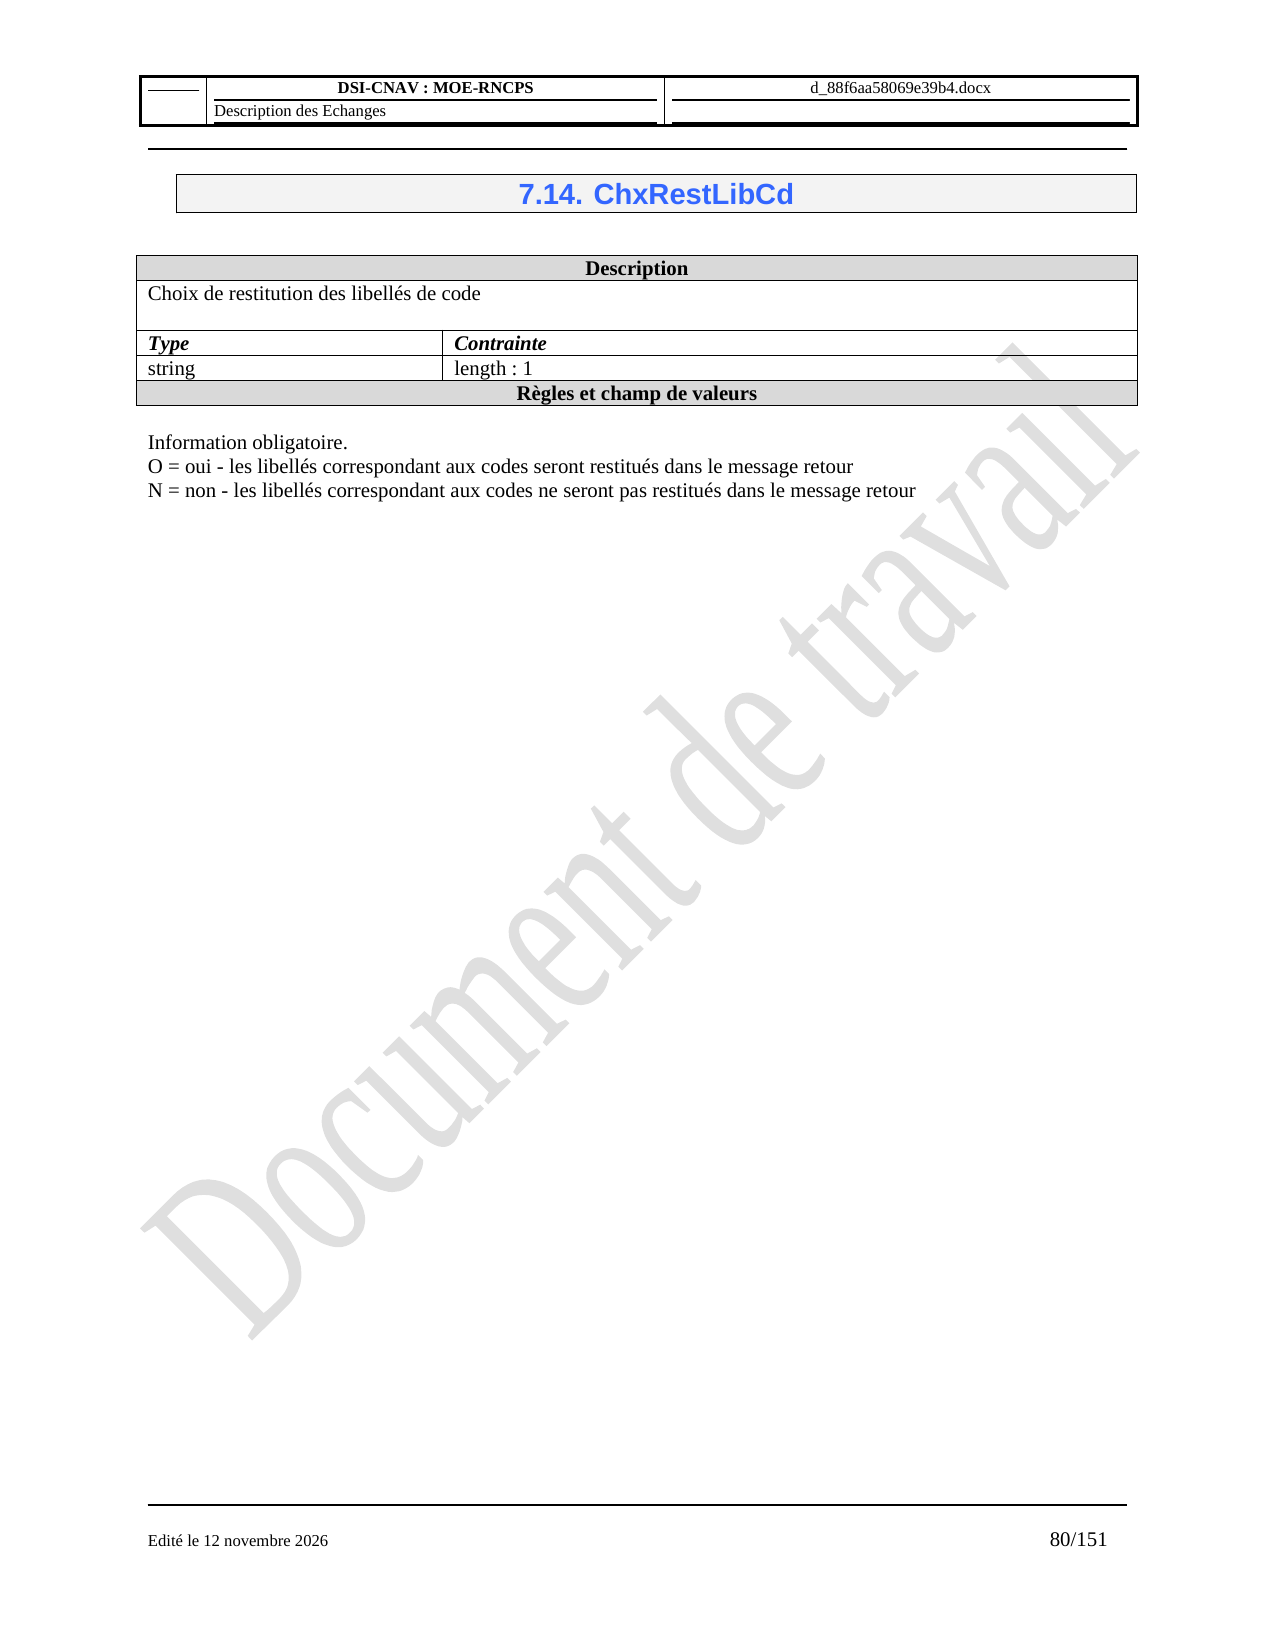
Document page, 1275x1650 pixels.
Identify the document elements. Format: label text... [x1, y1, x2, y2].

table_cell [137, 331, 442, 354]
text Information obligatoire. [148, 430, 1127, 454]
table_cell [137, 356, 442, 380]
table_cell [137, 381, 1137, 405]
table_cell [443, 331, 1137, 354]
text O = oui - les libellés correspondant aux codes seront restitués dans le message retour [148, 454, 1127, 478]
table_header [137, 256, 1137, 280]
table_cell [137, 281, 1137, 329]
subtitle ChxRestLibCd [177, 175, 1136, 212]
text N = non - les libellés correspondant aux codes ne seront pas restitués dans le message retour [148, 478, 1127, 502]
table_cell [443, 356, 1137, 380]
